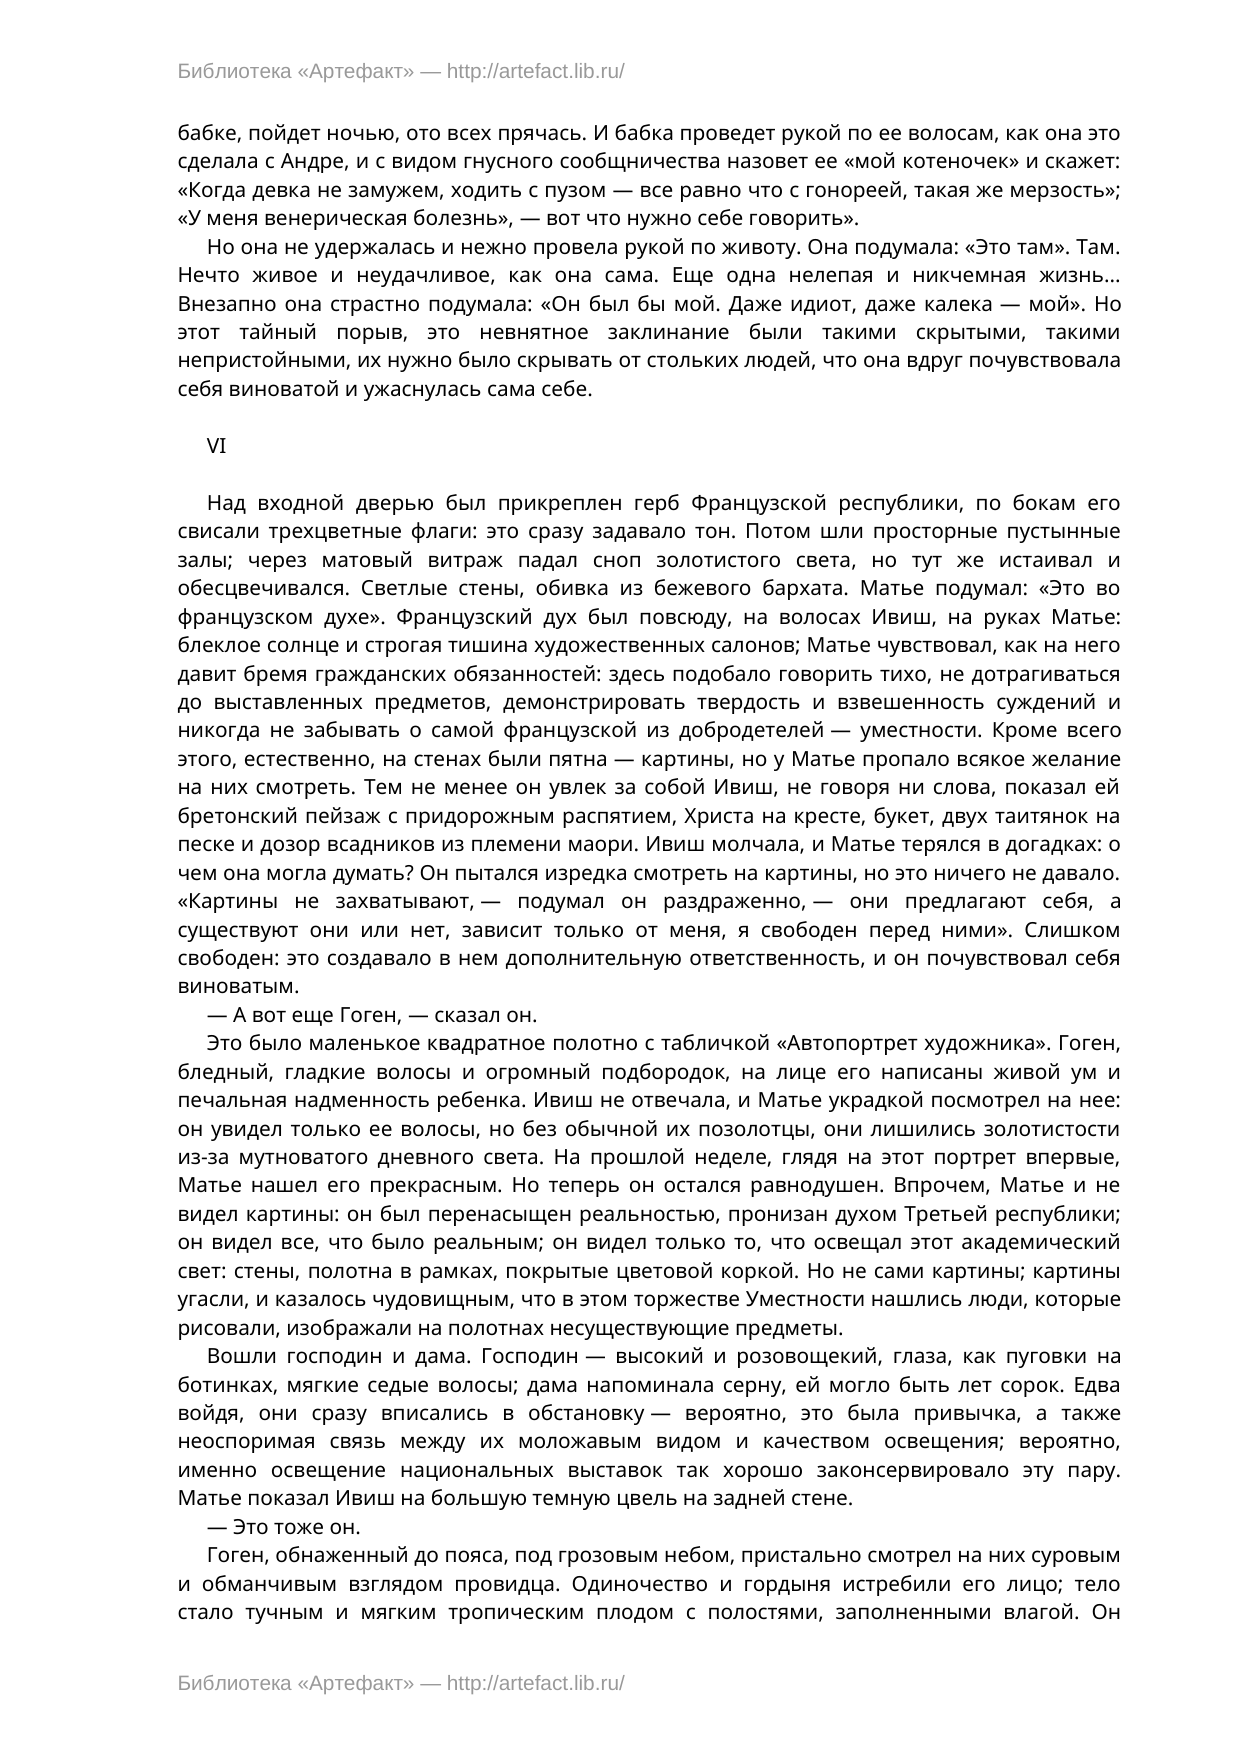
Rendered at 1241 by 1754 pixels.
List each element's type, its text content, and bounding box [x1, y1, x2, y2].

text — А вот еще Гоген, — сказал он. [177, 1000, 1122, 1028]
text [177, 118, 1122, 232]
text Над входной дверью был прикреплен герб Французской республики, по бокам его свисали трехцветные флаги: это сразу задавало тон. Потом шли просторные пустынные залы; через матовый витраж падал сноп золотистого света, но тут же истаивал и обесцвечивался. Светлые стены, обивка из бежевого бархата. Матье подумал: «Это во французском духе». Французский дух был повсюду, на волосах Ивиш, на руках Матье: блеклое солнце и строгая тишина художественных салонов; Матье чувствовал, как на него давит бремя гражданских обязанностей: здесь подобало говорить тихо, не дотрагиваться до выставленных предметов, демонстрировать твердость и взвешенность суждений и никогда не забывать о самой французской из добродетелей — уместности. Кроме всего этого, естественно, на стенах были пятна — картины, но у Матье пропало всякое желание на них смотреть. Тем не менее он увлек за собой Ивиш, не говоря ни слова, показал ей бретонский пейзаж с придорожным распятием, Христа на кресте, букет, двух таитянок на песке и дозор всадников из племени маори. Ивиш молчала, и Матье терялся в догадках: о чем она могла думать? Он пытался изредка смотреть на картины, но это ничего не давало. «Картины не захватывают, — подумал он раздраженно, — они предлагают себя, а существуют они или нет, зависит только от меня, я свободен перед ними». Слишком свободен: это создавало в нем дополнительную ответственность, и он почувствовал себя виноватым. [177, 488, 1122, 1000]
text Но она не удержалась и нежно провела рукой по животу. Она подумала: «Это там». Там. Нечто живое и неудачливое, как она сама. Еще одна нелепая и никчемная жизнь... Внезапно она страстно подумала: «Он был бы мой. Даже идиот, даже калека — мой». Но этот тайный порыв, это невнятное заклинание были такими скрытыми, такими непристойными, их нужно было скрывать от стольких людей, что она вдруг почувствовала себя виноватой и ужаснулась сама себе. [177, 232, 1122, 402]
text Вошли господин и дама. Господин — высокий и розовощекий, глаза, как пуговки на ботинках, мягкие седые волосы; дама напоминала серну, ей могло быть лет сорок. Едва войдя, они сразу вписались в обстановку — вероятно, это была привычка, а также неоспоримая связь между их моложавым видом и качеством освещения; вероятно, именно освещение национальных выставок так хорошо законсервировало эту пару. Матье показал Ивиш на большую темную цвель на задней стене. [177, 1341, 1122, 1512]
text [177, 1540, 1122, 1626]
text VI [177, 431, 1122, 488]
text — Это тоже он. [177, 1512, 1122, 1540]
text Это было маленькое квадратное полотно с табличкой «Автопортрет художника». Гоген, бледный, гладкие волосы и огромный подбородок, на лице его написаны живой ум и печальная надменность ребенка. Ивиш не отвечала, и Матье украдкой посмотрел на нее: он увидел только ее волосы, но без обычной их позолотцы, они лишились золотистости из-за мутноватого дневного света. На прошлой неделе, глядя на этот портрет впервые, Матье нашел его прекрасным. Но теперь он остался равнодушен. Впрочем, Матье и не видел картины: он был перенасыщен реальностью, пронизан духом Третьей республики; он видел все, что было реальным; он видел только то, что освещал этот академический свет: стены, полотна в рамках, покрытые цветовой коркой. Но не сами картины; картины угасли, и казалось чудовищным, что в этом торжестве Уместности нашлись люди, которые рисовали, изображали на полотнах несуществующие предметы. [177, 1028, 1122, 1341]
